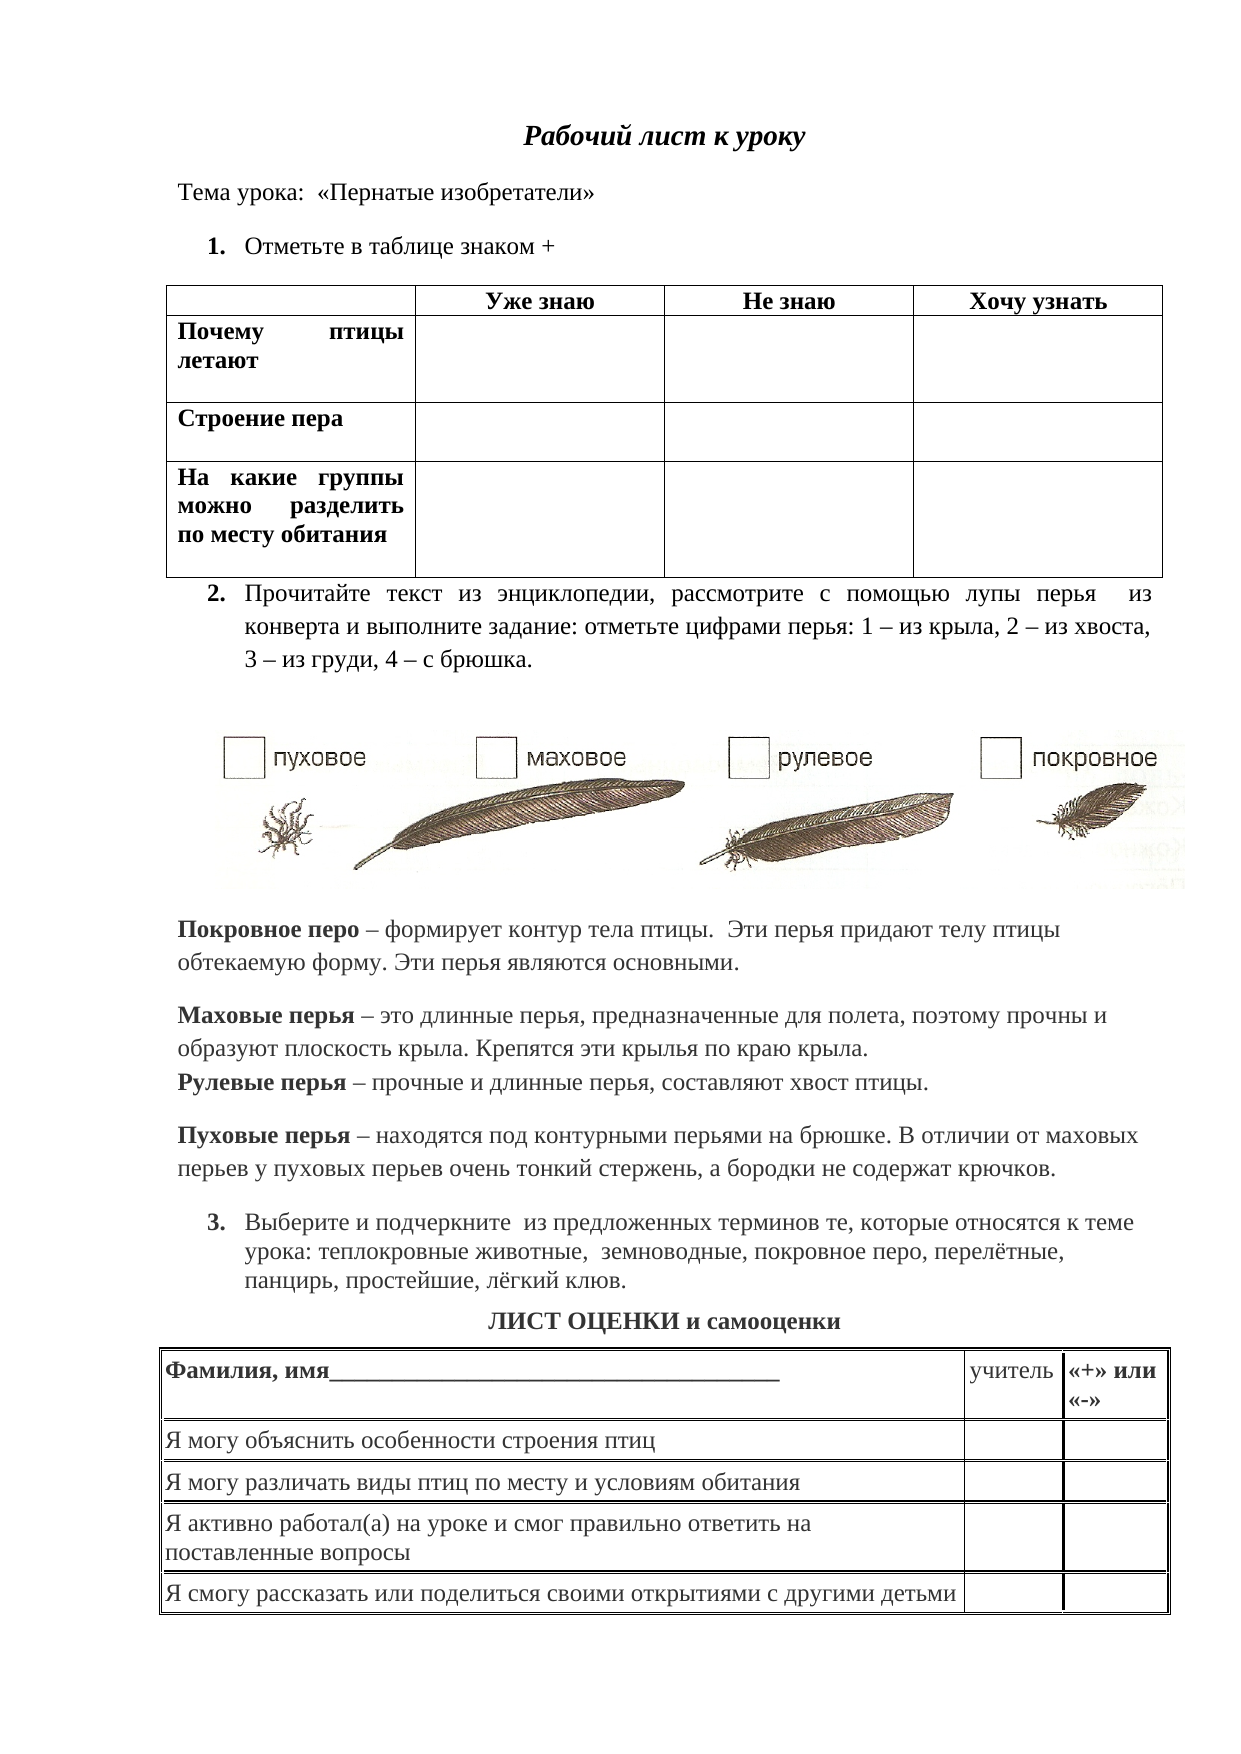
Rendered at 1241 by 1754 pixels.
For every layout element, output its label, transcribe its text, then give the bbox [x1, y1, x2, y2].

table_header Не знаю [665, 286, 913, 315]
table_cell Строение пера [167, 403, 415, 461]
text Тема урока: «Пернатые изобретатели» [177, 177, 1152, 206]
text Рабочий лист к уроку [177, 118, 1152, 152]
table_cell Я активно работал(а) на уроке и смог правильно ответить на поставленные вопросы [162, 1500, 964, 1570]
table_cell [1065, 1500, 1168, 1570]
table_cell Почему птицы летают [167, 316, 415, 402]
table_cell [1065, 1418, 1168, 1459]
table_header [167, 286, 415, 315]
table_cell Я могу различать виды птиц по месту и условиям обитания [160, 1459, 964, 1500]
table_cell Я могу объяснить особенности строения птиц [162, 1418, 964, 1459]
text Покровное перо – формирует контур тела птицы. Эти перья придают телу птицы обтекаемую форму. Эти перья являются основными. [177, 914, 1152, 975]
table_header Хочу узнать [914, 286, 1162, 315]
table_cell [416, 462, 664, 577]
table_cell [914, 316, 1162, 402]
table_cell [1063, 1459, 1169, 1500]
list Отметьте в таблице знаком + [207, 231, 1152, 260]
table_cell На какие группы можно разделить по месту обитания [167, 462, 415, 577]
table_cell [965, 1462, 1062, 1500]
table_header учитель [965, 1349, 1063, 1417]
table_cell [416, 403, 664, 461]
table_cell [665, 462, 913, 577]
text Маховые перья – это длинные перья, предназначенные для полета, поэтому прочны и образуют плоскость крыла. Крепятся эти крылья по краю крыла. Рулевые перья – прочные и длинные перья, составляют хвост птицы. [177, 1001, 1152, 1095]
table_cell Я смогу рассказать или поделиться своими открытиями с другими детьми [162, 1570, 964, 1612]
table_header «+» или «-» [1063, 1351, 1167, 1417]
table_cell [914, 462, 1162, 577]
table_cell [965, 1421, 1062, 1459]
table_cell [665, 403, 913, 461]
table_cell [665, 316, 913, 402]
table_cell [416, 316, 664, 402]
table_cell [965, 1574, 1063, 1612]
table_cell [1063, 1570, 1168, 1612]
table_header Уже знаю [416, 286, 664, 315]
text Пуховые перья – находятся под контурными перьями на брюшке. В отличии от маховых перьев у пуховых перьев очень тонкий стержень, а бородки не содержат крючков. [177, 1120, 1152, 1182]
text ЛИСТ ОЦЕНКИ и самооценки [177, 1306, 1152, 1335]
list Выберите и подчеркните из предложенных терминов те, которые относятся к теме урока: теплокровные животные, земноводные, покровное перо, перелётные, панцирь, простейшие, лёгкий клюв. [207, 1207, 1152, 1293]
table_cell [914, 403, 1162, 461]
list Прочитайте текст из энциклопедии, рассмотрите с помощью лупы перья из конверта и выполните задание: отметьте цифрами перья: 1 – из крыла, 2 – из хвоста, 3 – из груди, 4 – с брюшка. [207, 578, 1152, 673]
picture [214, 730, 1185, 889]
table_header Фамилия, имя____________________________________ [162, 1351, 964, 1417]
table_cell [965, 1504, 1062, 1570]
